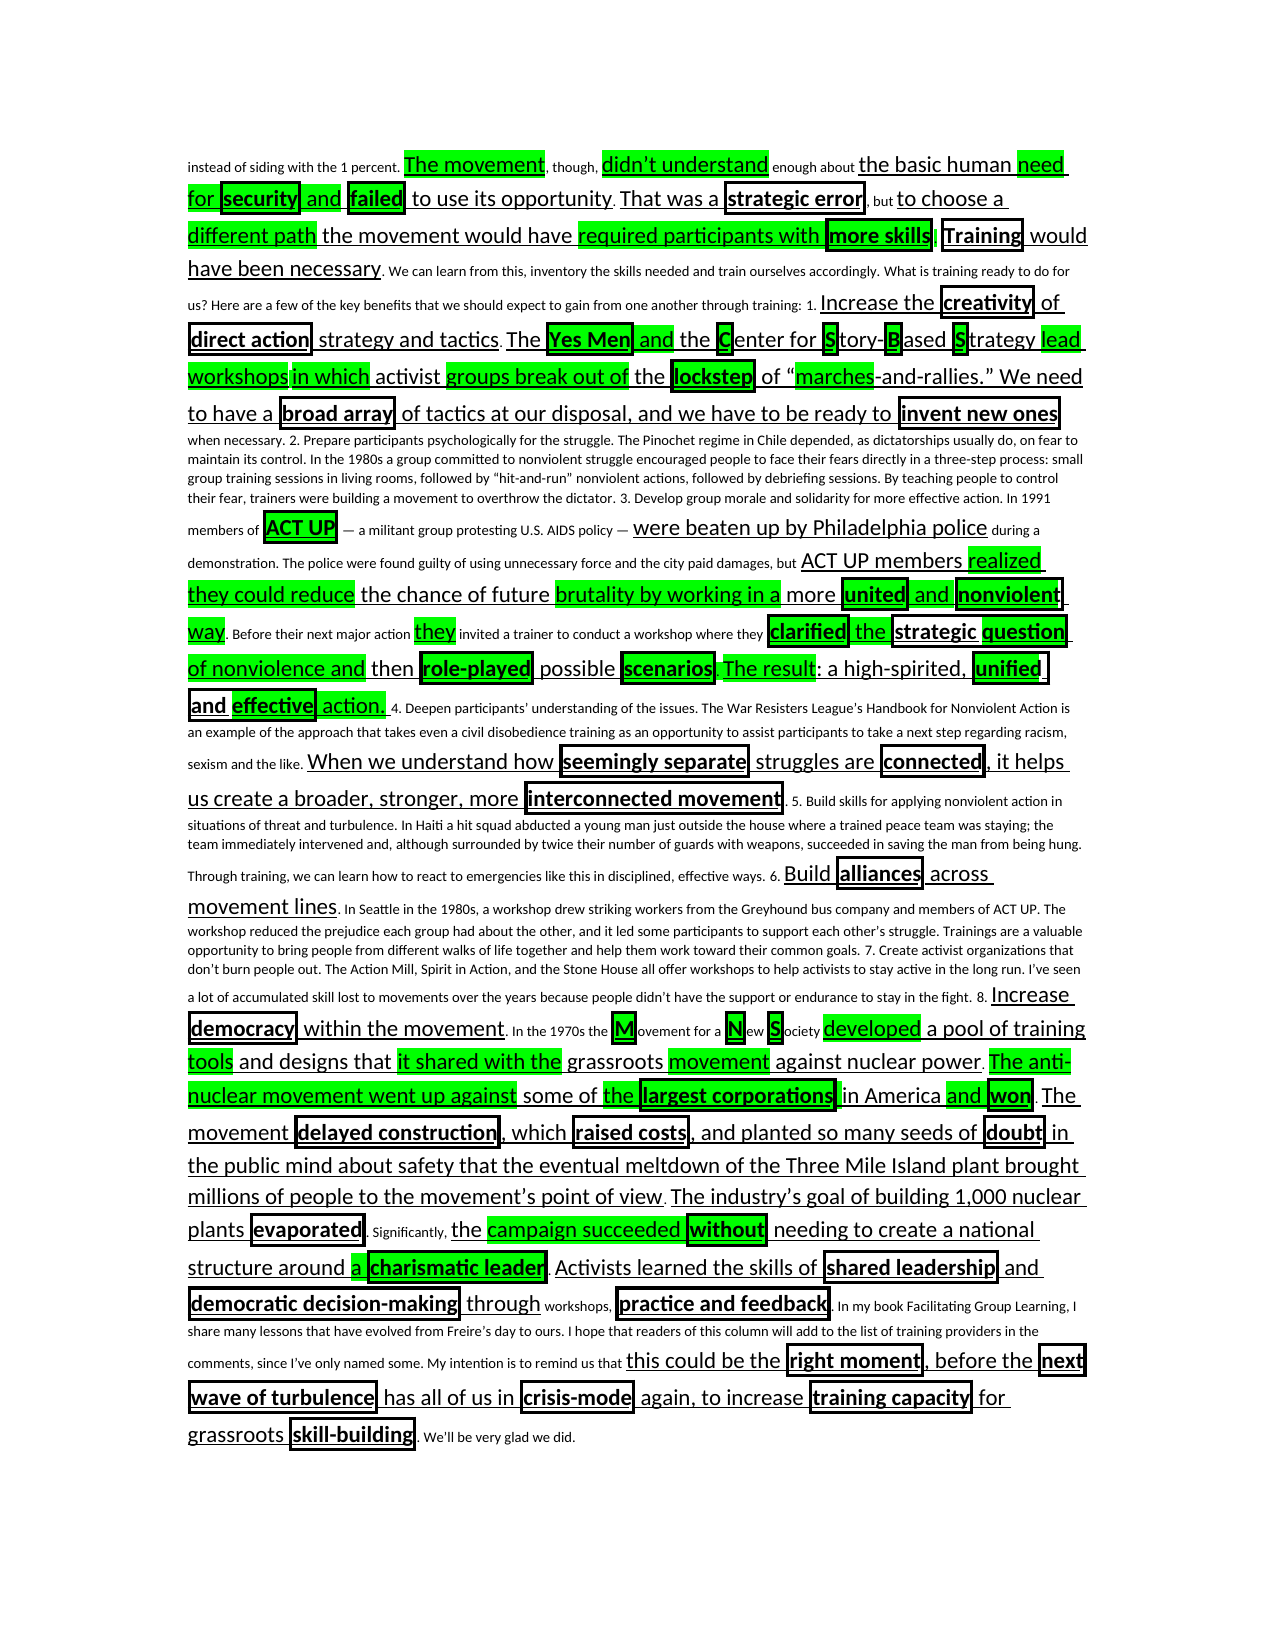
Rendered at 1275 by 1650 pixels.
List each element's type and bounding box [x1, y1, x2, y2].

text [187, 150, 1087, 1451]
